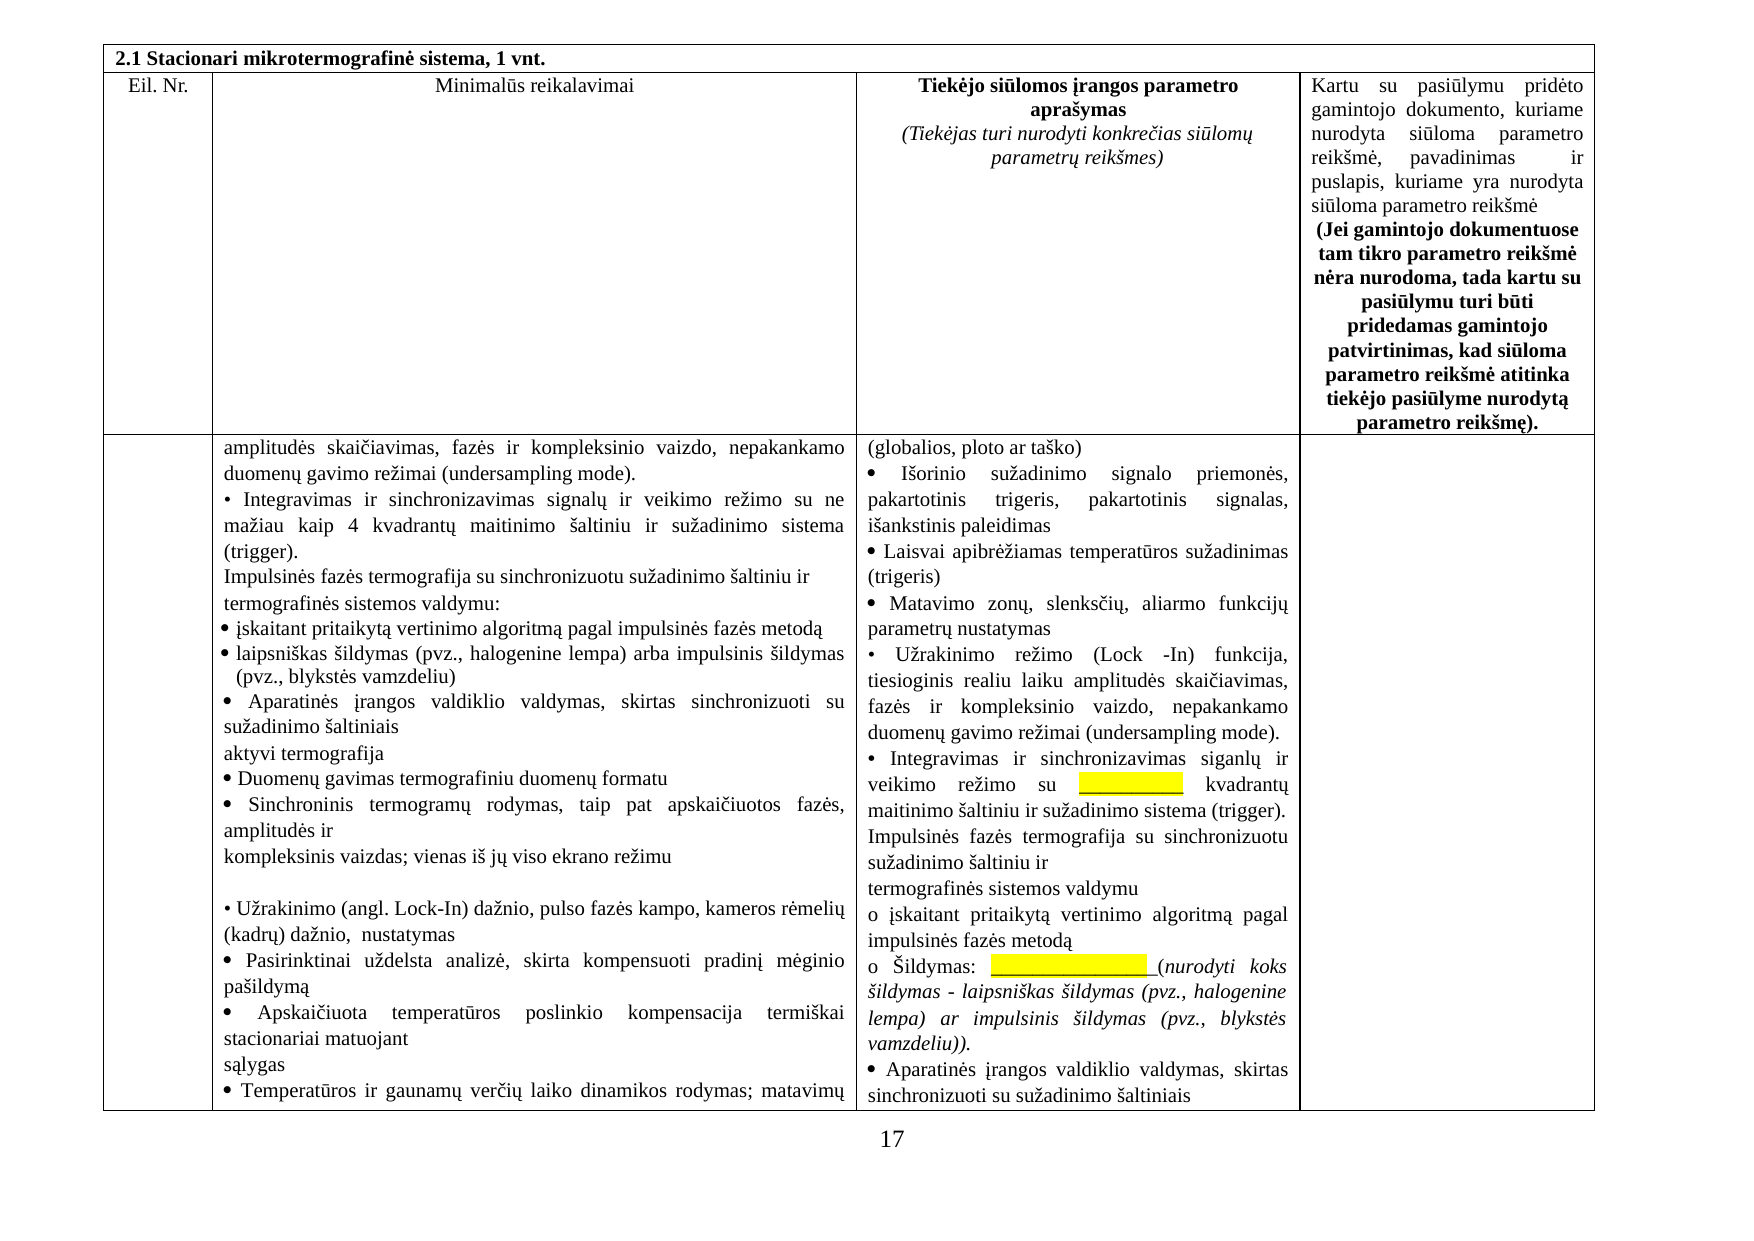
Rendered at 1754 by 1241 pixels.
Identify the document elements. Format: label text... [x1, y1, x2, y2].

table_cell Tiekėjo siūlomos įrangos parametro aprašymas (Tiekėjas turi nurodyti konkrečias siūlomų parametrų reikšmes) [857, 73, 1299, 434]
table_cell Minimalūs reikalavimai [213, 73, 856, 434]
table_cell Kartu su pasiūlymu pridėto gamintojo dokumento, kuriame nurodyta siūloma parametro reikšmė, pavadinimas ir puslapis, kuriame yra nurodyta siūloma parametro reikšmė (Jei gamintojo dokumentuose tam tikro parametro reikšmė nėra nurodoma, tada kartu su pasiūlymu turi būti pridedamas gamintojo patvirtinimas, kad siūloma parametro reikšmė atitinka tiekėjo pasiūlyme nurodytą parametro reikšmę). [1301, 73, 1594, 434]
table_cell [1301, 435, 1594, 1109]
table_cell Programinės įrangos paketas: Turi būti suderinamas su MS Windows OS programine įranga arba lygiaverte operacine sistema. Licenzijų formatas– neribotas, atnaujinimas turi būti nemokamai prieinami ne trumpiau kaip 24 mėnesiai. Programinė įranga, skirta termografinei kamerai valdyti ir surinkti skaitmeniniu formatuinfraraudonųjų spindulių vaizdus, Būtinos funkcijos: Laiku ir temperatūra pagrįstas ne mažiau kaip 16 bitų termografinių duomenų gavimas kompiuteryje Greitas gautų duomenų atkūrimas su pasirenkamu atkūrimo greičiu Patogus termografinės kameros nuotolinis valdymas su grafine sąsaja Skaitmeniniu būdu perkeltos termogramos vizualizavimas ir analizė realiuoju laiku Automatinis termogramos maksimalios ir/ar minimalios temperatūros rodymas Surinktų duomenų statistinės analizės funkcija Realaus laiko profilio ir skirtumo vaizdo režimas Realaus laiko su spalvų palečių ir individualaus temperatūros pasirinkimu skalė ir automatinis prisitaikymas prie termogramos temperatūrų Pasirenkama ekrano rodymo skalė Termogramos spinduliuotės vertės korekcija (globalios, ploto ar taško) Išorinio sužadinimo signalo priemonės, pakartotinis trigeris, pakartotinis signalas, išankstinis paleidimas Laisvai apibrėžiamas temperatūros sužadinimas (trigeris) Matavimo zonų, slenksčių, aliarmo funkcijų parametrų nustatymas • Užrakinimo režimo (Lock -In) funkcija, tiesioginis realiu laiku amplitudės skaičiavimas, fazės ir kompleksinio vaizdo, nepakankamo duomenų gavimo režimai (undersampling mode). • Integravimas ir sinchronizavimas signalų ir veikimo režimo su ne mažiau kaip 4 kvadrantų maitinimo šaltiniu ir sužadinimo sistema (trigger). Impulsinės fazės termografija su sinchronizuotu sužadinimo šaltiniu ir termografinės sistemos valdymu: įskaitant pritaikytą vertinimo algoritmą pagal impulsinės fazės metodą laipsniškas šildymas (pvz., halogenine lempa) arba impulsinis šildymas (pvz., blykstės vamzdeliu) Aparatinės įrangos valdiklio valdymas, skirtas sinchronizuoti su sužadinimo šaltiniais aktyvi termografija Duomenų gavimas termografiniu duomenų formatu Sinchroninis termogramų rodymas, taip pat apskaičiuotos fazės, amplitudės ir kompleksinis vaizdas; vienas iš jų viso ekrano režimu • Užrakinimo (angl. Lock-In) dažnio, pulso fazės kampo, kameros rėmelių (kadrų) dažnio, nustatymas Pasirinktinai uždelsta analizė, skirta kompensuoti pradinį mėginio pašildymą Apskaičiuota temperatūros poslinkio kompensacija termiškai stacionariai matuojant sąlygas Temperatūros ir gaunamų verčių laiko dinamikos rodymas; matavimų sustabdymas pasiekus norimoms vertėms. [213, 435, 856, 1109]
table_cell Suderinama su operacine sistema___________(nurodyti kokia - MS Windows OS ar lygiaverte) paketas. Licenzijų formatas– neribotas, atnaujinimas turi būti nemokamai prieinami ________ mėnesiai. Programinė įranga, skirta termografinei kamerai valdyti ir surinkti skaitmeniniu formatu infraraudonųjų spindulių vaizdus. Būtinos funkcijos: Laiku ir temperatūra pagrįstas ______ bitų termografinių duomenų gavimas kompiuteryje Greitas gautų duomenų atkūrimas su pasirenkamu atkūrimo greičiu Patogus termografinės kameros nuotolinis valdymas su grafine sąsaja Skaitmeniniu būdu perkeltos termogramos vizualizavimas ir analizė realiuoju laiku Automatinis termogramos maksimalios ir/ar minimalios temperatūros rodymas Surinktų duomenų statistinės analizės funkcija Realaus laiko profilio ir skirtumo vaizdo režimas Realaus laiko su spalvų palečių ir individualaus temperatūros pasirinkimu skalė ir automatinis prisitaikymas prie termogramos temperatūrų Pasirenkama ekrano rodymo skalė Termogramos spinduliuotės vertės korekcija (globalios, ploto ar taško) Išorinio sužadinimo signalo priemonės, pakartotinis trigeris, pakartotinis signalas, išankstinis paleidimas Laisvai apibrėžiamas temperatūros sužadinimas (trigeris) Matavimo zonų, slenksčių, aliarmo funkcijų parametrų nustatymas • Užrakinimo režimo (Lock -In) funkcija, tiesioginis realiu laiku amplitudės skaičiavimas, fazės ir kompleksinio vaizdo, nepakankamo duomenų gavimo režimai (undersampling mode). • Integravimas ir sinchronizavimas siganlų ir veikimo režimo su __________ kvadrantų maitinimo šaltiniu ir sužadinimo sistema (trigger). Impulsinės fazės termografija su sinchronizuotu sužadinimo šaltiniu ir termografinės sistemos valdymu o įskaitant pritaikytą vertinimo algoritmą pagal impulsinės fazės metodą o Šildymas: ________________(nurodyti koks šildymas - laipsniškas šildymas (pvz., halogenine lempa) ar impulsinis šildymas (pvz., blykstės vamzdeliu)). Aparatinės įrangos valdiklio valdymas, skirtas sinchronizuoti su sužadinimo šaltiniais aktyvi termografija Duomenų gavimas termografiniu duomenų formatu Sinchroninis termogramų rodymas, taip pat apskaičiuotos fazės, amplitudės ir kompleksinis vaizdas; vienas iš jų viso ekrano režimu • Užrakinimo (angl. Lock-In) dažnio, pulso fazės kampo, kameros rėmelių (kadrų) dažnio, nustatymas Pasirinktinai uždelsta analizė, skirta kompensuoti pradinį mėginio pašildymą Apskaičiuota temperatūros poslinkio kompensacija termiškai stacionariai matuojant sąlygas Temperatūros ir gaunamų verčių laiko dinamikos rodymas; matavimų sustabdymas pasiekus norimoms vertėms. [857, 435, 1299, 1109]
table_cell [104, 435, 212, 1109]
table_cell Eil. Nr. [104, 73, 212, 434]
table_header 2.1 Stacionari mikrotermografinė sistema, 1 vnt. [104, 45, 1594, 72]
